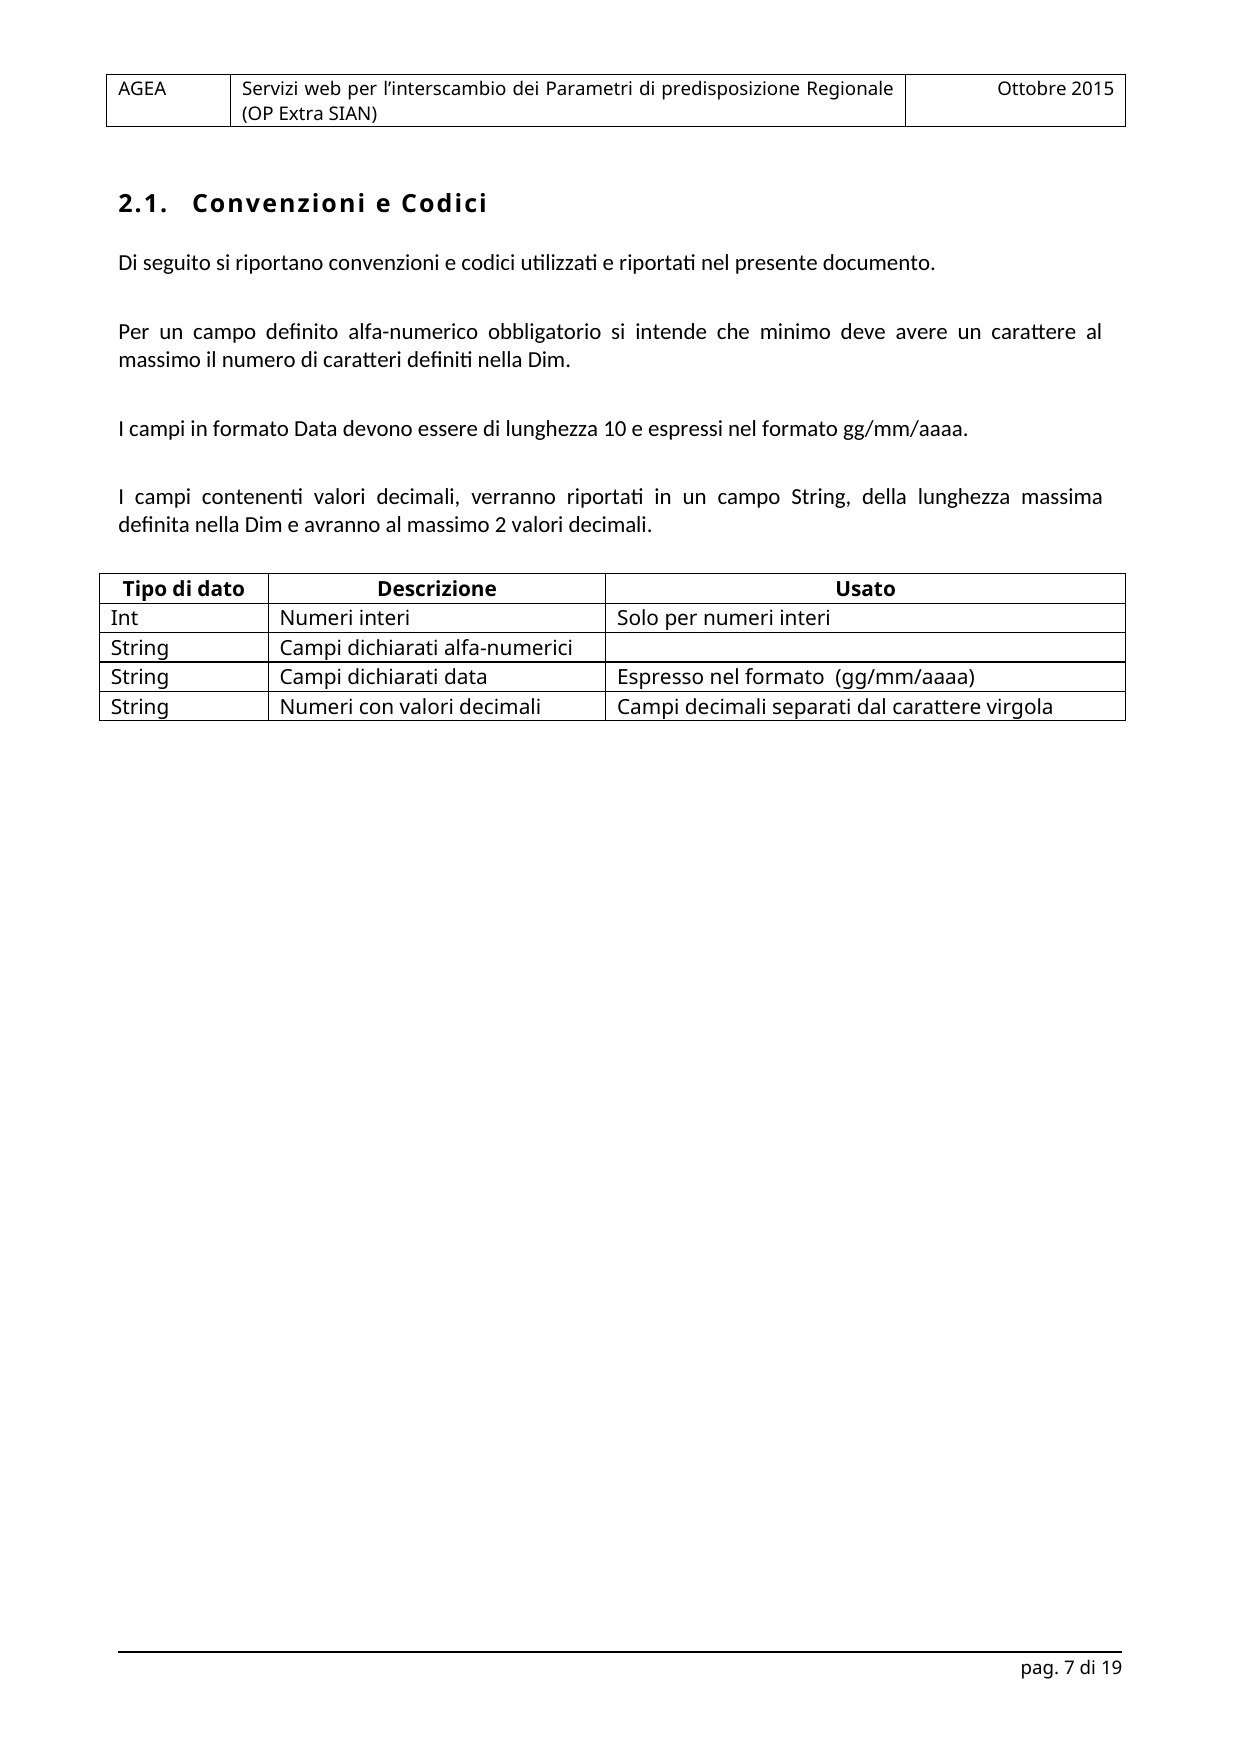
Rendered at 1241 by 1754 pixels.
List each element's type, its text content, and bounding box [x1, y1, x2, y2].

table_cell Campi decimali separati dal carattere virgola [606, 692, 1125, 720]
text Di seguito si riportano convenzioni e codici utilizzati e riportati nel presente documento. [118, 248, 1104, 277]
table_cell String [100, 692, 268, 720]
table_cell String [100, 633, 268, 661]
table_header Tipo di dato [100, 574, 268, 602]
table_cell Campi dichiarati alfa-numerici [269, 633, 605, 661]
table_cell Numeri con valori decimali [269, 692, 605, 720]
text I campi in formato Data devono essere di lunghezza 10 e espressi nel formato gg/mm/aaaa. [118, 414, 1104, 442]
table_cell Espresso nel formato (gg/mm/aaaa) [606, 663, 1125, 691]
table_cell [606, 633, 1125, 661]
table_cell Int [100, 604, 268, 632]
subtitle Convenzioni e Codici [118, 185, 1122, 219]
table_header Descrizione [269, 574, 605, 602]
table_cell Numeri interi [269, 604, 605, 632]
text I campi contenenti valori decimali, verranno riportati in un campo String, della lunghezza massima definita nella Dim e avranno al massimo 2 valori decimali. [118, 482, 1104, 538]
table_header Usato [606, 574, 1125, 602]
text Per un campo definito alfa-numerico obbligatorio si intende che minimo deve avere un carattere al massimo il numero di caratteri definiti nella Dim. [118, 317, 1104, 373]
table_cell Campi dichiarati data [269, 663, 605, 691]
table_cell Solo per numeri interi [606, 604, 1125, 632]
table_cell String [100, 663, 268, 691]
